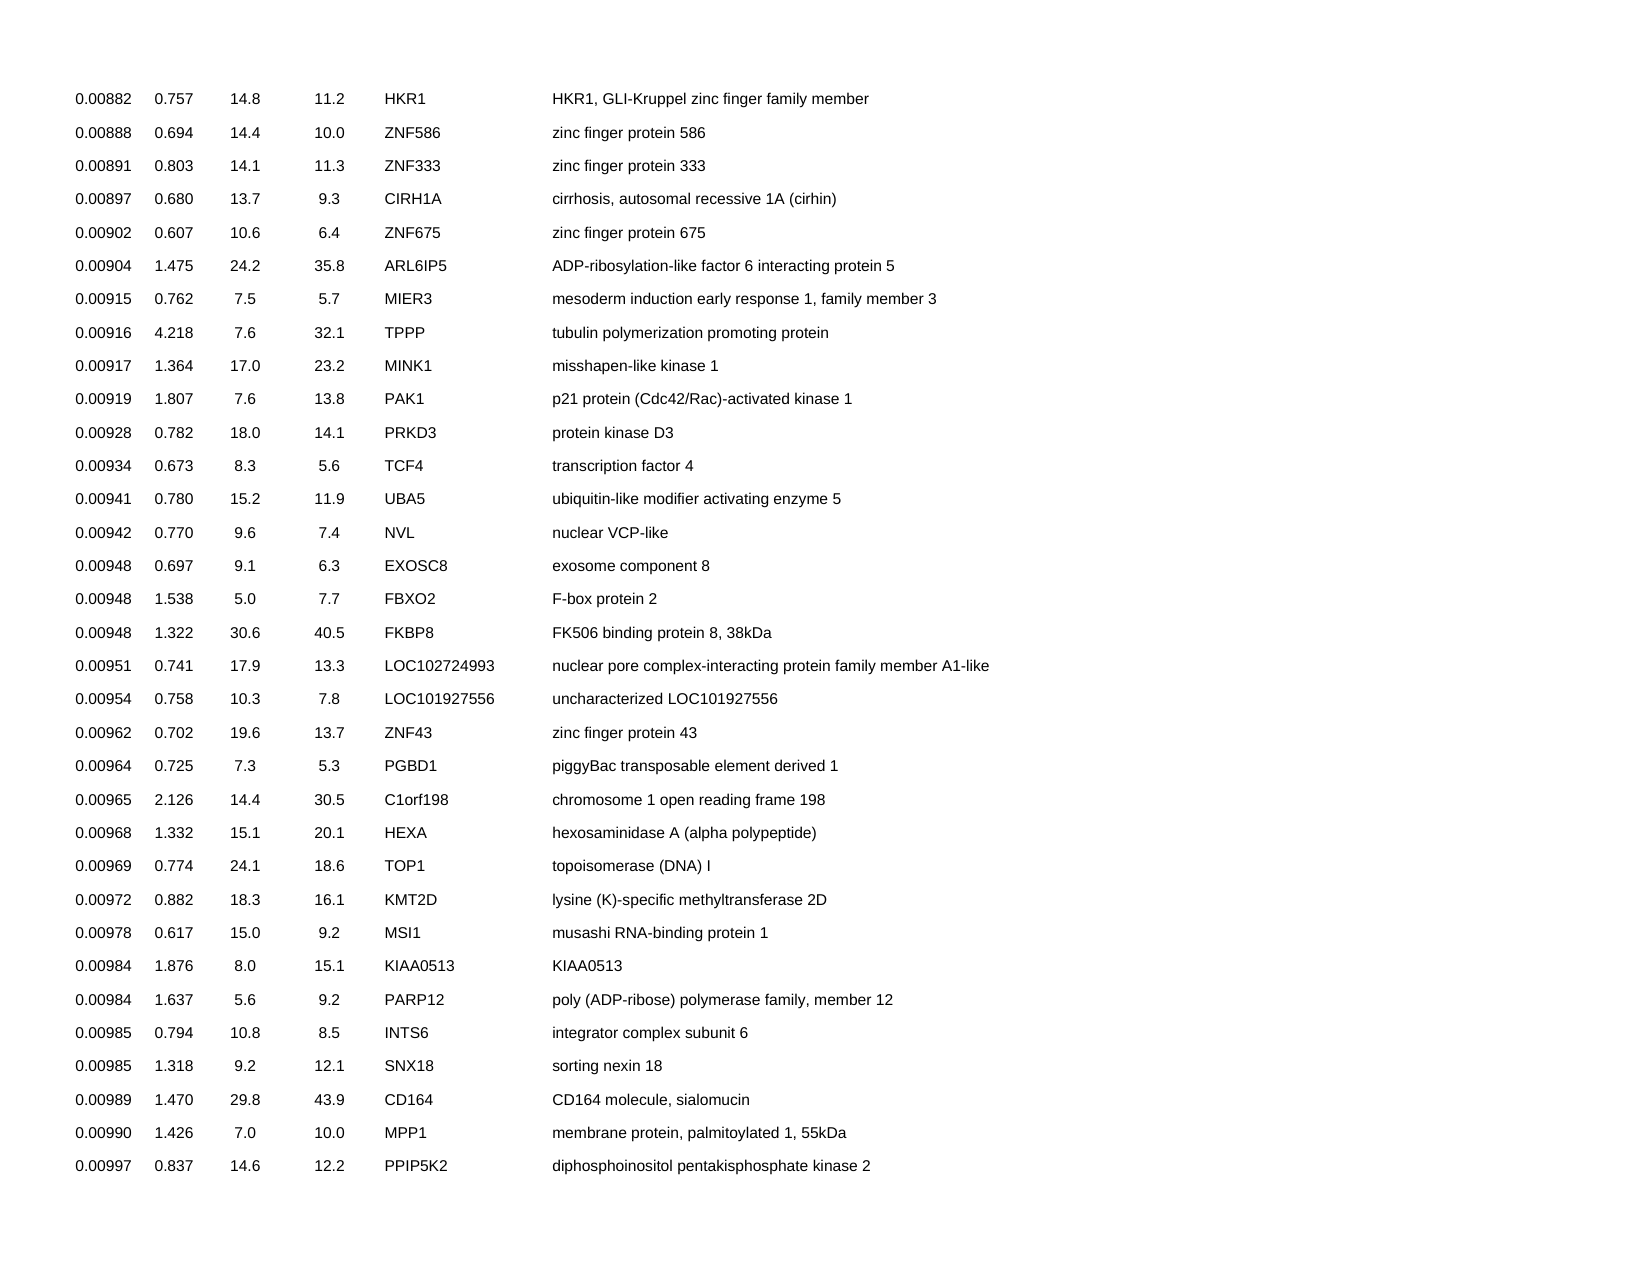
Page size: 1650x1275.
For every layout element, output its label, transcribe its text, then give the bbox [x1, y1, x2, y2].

table_cell tubulin polymerization promoting protein [541, 308, 1564, 342]
table_cell 5.7 [285, 275, 373, 308]
table_cell 12.2 [285, 1142, 373, 1175]
table_cell 14.8 [205, 75, 285, 108]
table_cell 0.00962 [64, 708, 143, 742]
table_cell diphosphoinositol pentakisphosphate kinase 2 [541, 1142, 1564, 1175]
table_cell 0.00951 [64, 642, 143, 675]
table_cell 19.6 [205, 708, 285, 742]
table_cell ZNF675 [373, 208, 541, 242]
table_cell PAK1 [373, 375, 541, 408]
table_cell 0.00934 [64, 442, 143, 475]
table_cell 43.9 [285, 1075, 373, 1108]
table_cell 0.00882 [64, 75, 143, 108]
table_cell 17.0 [205, 342, 285, 375]
table_cell p21 protein (Cdc42/Rac)-activated kinase 1 [541, 375, 1564, 408]
table_cell 11.9 [285, 475, 373, 508]
table_cell 0.837 [143, 1142, 205, 1175]
table_cell 1.470 [143, 1075, 205, 1108]
table_cell exosome component 8 [541, 542, 1564, 575]
table_cell FBXO2 [373, 575, 541, 608]
table_cell LOC101927556 [373, 675, 541, 708]
table_cell PPIP5K2 [373, 1142, 541, 1175]
table_cell mesoderm induction early response 1, family member 3 [541, 275, 1564, 308]
table_cell 18.0 [205, 408, 285, 442]
table_cell UBA5 [373, 475, 541, 508]
table_cell 0.00990 [64, 1108, 143, 1142]
table_cell FKBP8 [373, 608, 541, 642]
table_cell 0.00978 [64, 908, 143, 942]
table_cell 0.00948 [64, 575, 143, 608]
table_cell 0.780 [143, 475, 205, 508]
table_cell 0.00968 [64, 808, 143, 842]
table_cell chromosome 1 open reading frame 198 [541, 775, 1564, 808]
table_cell 0.00948 [64, 608, 143, 642]
table_cell 1.318 [143, 1042, 205, 1075]
table_cell 0.00948 [64, 542, 143, 575]
table_cell 0.00919 [64, 375, 143, 408]
table_cell membrane protein, palmitoylated 1, 55kDa [541, 1108, 1564, 1142]
table_cell hexosaminidase A (alpha polypeptide) [541, 808, 1564, 842]
table_cell 9.2 [285, 908, 373, 942]
table_cell 0.00891 [64, 142, 143, 175]
table_cell misshapen-like kinase 1 [541, 342, 1564, 375]
table_cell 0.757 [143, 75, 205, 108]
table_cell 0.00989 [64, 1075, 143, 1108]
table_cell KIAA0513 [373, 942, 541, 975]
table_cell HKR1, GLI-Kruppel zinc finger family member [541, 75, 1564, 108]
table_cell MSI1 [373, 908, 541, 942]
table_cell poly (ADP-ribose) polymerase family, member 12 [541, 975, 1564, 1008]
table_cell 16.1 [285, 875, 373, 908]
table_cell 0.00902 [64, 208, 143, 242]
table_cell 7.0 [205, 1108, 285, 1142]
table_cell 6.4 [285, 208, 373, 242]
table_cell 7.5 [205, 275, 285, 308]
table_cell 0.741 [143, 642, 205, 675]
table_cell 14.1 [285, 408, 373, 442]
table_cell PGBD1 [373, 742, 541, 775]
table_cell 1.332 [143, 808, 205, 842]
table_cell 0.00888 [64, 108, 143, 142]
table_cell 0.00942 [64, 508, 143, 542]
table_cell 0.00985 [64, 1008, 143, 1042]
table_cell 14.1 [205, 142, 285, 175]
table_cell 7.7 [285, 575, 373, 608]
table_cell zinc finger protein 586 [541, 108, 1564, 142]
table_cell 9.1 [205, 542, 285, 575]
table_cell musashi RNA-binding protein 1 [541, 908, 1564, 942]
table_cell 13.7 [285, 708, 373, 742]
table_cell 7.6 [205, 375, 285, 408]
table_cell TOP1 [373, 842, 541, 875]
table_cell HEXA [373, 808, 541, 842]
table_cell integrator complex subunit 6 [541, 1008, 1564, 1042]
table_cell 0.680 [143, 175, 205, 208]
table_cell CD164 molecule, sialomucin [541, 1075, 1564, 1108]
table_cell 10.0 [285, 108, 373, 142]
table_cell 5.6 [205, 975, 285, 1008]
table_cell piggyBac transposable element derived 1 [541, 742, 1564, 775]
table_cell 0.673 [143, 442, 205, 475]
table_cell 8.0 [205, 942, 285, 975]
table_cell 7.3 [205, 742, 285, 775]
table_cell 2.126 [143, 775, 205, 808]
table_cell C1orf198 [373, 775, 541, 808]
table_cell 1.538 [143, 575, 205, 608]
table_cell lysine (K)-specific methyltransferase 2D [541, 875, 1564, 908]
table_cell SNX18 [373, 1042, 541, 1075]
table_cell KMT2D [373, 875, 541, 908]
table_cell 0.00965 [64, 775, 143, 808]
table_cell 35.8 [285, 242, 373, 275]
table_cell 10.3 [205, 675, 285, 708]
table_cell 10.6 [205, 208, 285, 242]
table_cell ARL6IP5 [373, 242, 541, 275]
table_cell 8.3 [205, 442, 285, 475]
table_cell 11.3 [285, 142, 373, 175]
table_cell nuclear VCP-like [541, 508, 1564, 542]
table_cell transcription factor 4 [541, 442, 1564, 475]
table_cell 0.00904 [64, 242, 143, 275]
table_cell KIAA0513 [541, 942, 1564, 975]
table_cell sorting nexin 18 [541, 1042, 1564, 1075]
table_cell 0.725 [143, 742, 205, 775]
table_cell 0.882 [143, 875, 205, 908]
table_cell 17.9 [205, 642, 285, 675]
table_cell NVL [373, 508, 541, 542]
table_cell 0.00985 [64, 1042, 143, 1075]
table_cell cirrhosis, autosomal recessive 1A (cirhin) [541, 175, 1564, 208]
table_cell 0.00964 [64, 742, 143, 775]
table_cell ADP-ribosylation-like factor 6 interacting protein 5 [541, 242, 1564, 275]
table_cell 40.5 [285, 608, 373, 642]
table_cell 7.4 [285, 508, 373, 542]
table_cell ZNF43 [373, 708, 541, 742]
table_cell 23.2 [285, 342, 373, 375]
table_cell TCF4 [373, 442, 541, 475]
table_cell 0.617 [143, 908, 205, 942]
table_cell 13.3 [285, 642, 373, 675]
table_cell 20.1 [285, 808, 373, 842]
table_cell ZNF586 [373, 108, 541, 142]
table_cell zinc finger protein 333 [541, 142, 1564, 175]
table_cell 9.2 [285, 975, 373, 1008]
table_cell 15.1 [285, 942, 373, 975]
table_cell 0.00997 [64, 1142, 143, 1175]
table_cell 5.0 [205, 575, 285, 608]
table_cell F-box protein 2 [541, 575, 1564, 608]
table_cell CD164 [373, 1075, 541, 1108]
table_cell INTS6 [373, 1008, 541, 1042]
table_cell 1.475 [143, 242, 205, 275]
table_cell 7.6 [205, 308, 285, 342]
table_cell PARP12 [373, 975, 541, 1008]
table_cell ubiquitin-like modifier activating enzyme 5 [541, 475, 1564, 508]
table_cell TPPP [373, 308, 541, 342]
table_cell 18.3 [205, 875, 285, 908]
table_cell HKR1 [373, 75, 541, 108]
table_cell 7.8 [285, 675, 373, 708]
table_cell 0.694 [143, 108, 205, 142]
table_cell 0.00954 [64, 675, 143, 708]
table_cell topoisomerase (DNA) I [541, 842, 1564, 875]
table_cell 12.1 [285, 1042, 373, 1075]
table_cell 30.6 [205, 608, 285, 642]
table_cell 24.2 [205, 242, 285, 275]
table_cell nuclear pore complex-interacting protein family member A1-like [541, 642, 1564, 675]
table_cell 11.2 [285, 75, 373, 108]
table_cell 10.8 [205, 1008, 285, 1042]
table_cell 13.7 [205, 175, 285, 208]
table_cell 9.3 [285, 175, 373, 208]
table_cell 0.00972 [64, 875, 143, 908]
table_cell 9.2 [205, 1042, 285, 1075]
table_cell 0.00915 [64, 275, 143, 308]
table_cell 0.00941 [64, 475, 143, 508]
table_cell 8.5 [285, 1008, 373, 1042]
table_cell 30.5 [285, 775, 373, 808]
table_cell FK506 binding protein 8, 38kDa [541, 608, 1564, 642]
table_cell 14.4 [205, 108, 285, 142]
table_cell 1.426 [143, 1108, 205, 1142]
table_cell 0.00969 [64, 842, 143, 875]
table_cell 1.876 [143, 942, 205, 975]
table_cell LOC102724993 [373, 642, 541, 675]
table_cell 6.3 [285, 542, 373, 575]
table_cell EXOSC8 [373, 542, 541, 575]
table_cell 0.794 [143, 1008, 205, 1042]
table_cell ZNF333 [373, 142, 541, 175]
table_cell protein kinase D3 [541, 408, 1564, 442]
table_cell 18.6 [285, 842, 373, 875]
table_cell uncharacterized LOC101927556 [541, 675, 1564, 708]
table_cell 0.00916 [64, 308, 143, 342]
table_cell 1.807 [143, 375, 205, 408]
table_cell 5.6 [285, 442, 373, 475]
table_cell 10.0 [285, 1108, 373, 1142]
table_cell 24.1 [205, 842, 285, 875]
table_cell 0.782 [143, 408, 205, 442]
table_cell 0.770 [143, 508, 205, 542]
table_cell 0.607 [143, 208, 205, 242]
table_cell 4.218 [143, 308, 205, 342]
table_cell 15.2 [205, 475, 285, 508]
table_cell MINK1 [373, 342, 541, 375]
table_cell 0.00928 [64, 408, 143, 442]
table_cell 0.00984 [64, 942, 143, 975]
table_cell 32.1 [285, 308, 373, 342]
table_cell PRKD3 [373, 408, 541, 442]
table_cell 13.8 [285, 375, 373, 408]
table_cell 9.6 [205, 508, 285, 542]
table_cell zinc finger protein 43 [541, 708, 1564, 742]
table_cell 0.00897 [64, 175, 143, 208]
table_cell 0.702 [143, 708, 205, 742]
table_cell 29.8 [205, 1075, 285, 1108]
table_cell MIER3 [373, 275, 541, 308]
table_cell 15.0 [205, 908, 285, 942]
table_cell 1.322 [143, 608, 205, 642]
table_cell 0.758 [143, 675, 205, 708]
table_cell 0.762 [143, 275, 205, 308]
table_cell zinc finger protein 675 [541, 208, 1564, 242]
table_cell 0.00984 [64, 975, 143, 1008]
table_cell CIRH1A [373, 175, 541, 208]
table_cell 0.697 [143, 542, 205, 575]
table_cell 0.803 [143, 142, 205, 175]
table_cell 15.1 [205, 808, 285, 842]
table_cell 1.637 [143, 975, 205, 1008]
table_cell 14.4 [205, 775, 285, 808]
table_cell MPP1 [373, 1108, 541, 1142]
table_cell 0.774 [143, 842, 205, 875]
table_cell 0.00917 [64, 342, 143, 375]
table_cell 5.3 [285, 742, 373, 775]
table_cell 14.6 [205, 1142, 285, 1175]
table_cell 1.364 [143, 342, 205, 375]
